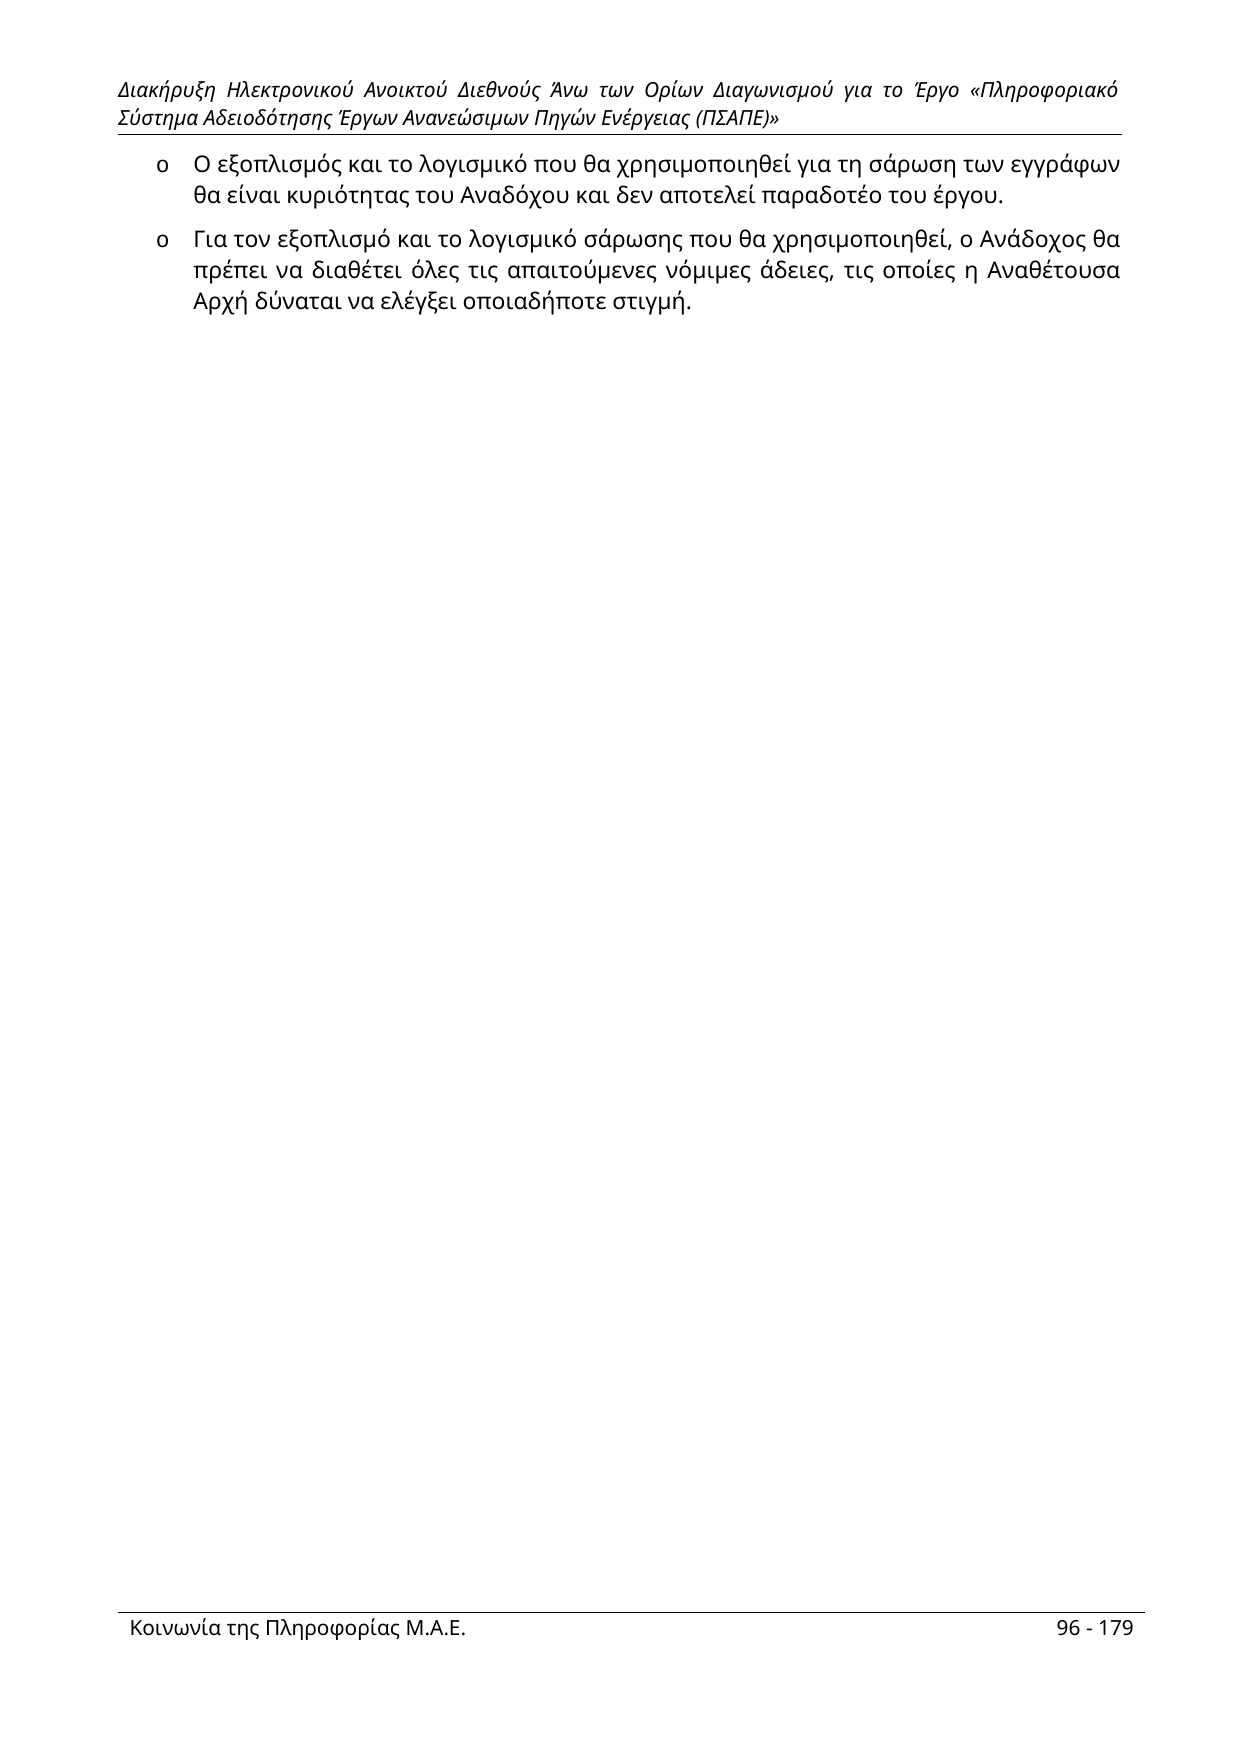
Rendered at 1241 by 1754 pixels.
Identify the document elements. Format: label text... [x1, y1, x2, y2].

list Για τον εξοπλισμό και το λογισμικό σάρωσης που θα χρησιμοποιηθεί, ο Ανάδοχος θα πρέπει να διαθέτει όλες τις απαιτούμενες νόμιμες άδειες, τις οποίες η Αναθέτουσα Αρχή δύναται να ελέγξει οποιαδήποτε στιγμή. [156, 223, 1122, 316]
list Ο εξοπλισμός και το λογισμικό που θα χρησιμοποιηθεί για τη σάρωση των εγγράφων θα είναι κυριότητας του Αναδόχου και δεν αποτελεί παραδοτέο του έργου. [156, 147, 1122, 210]
